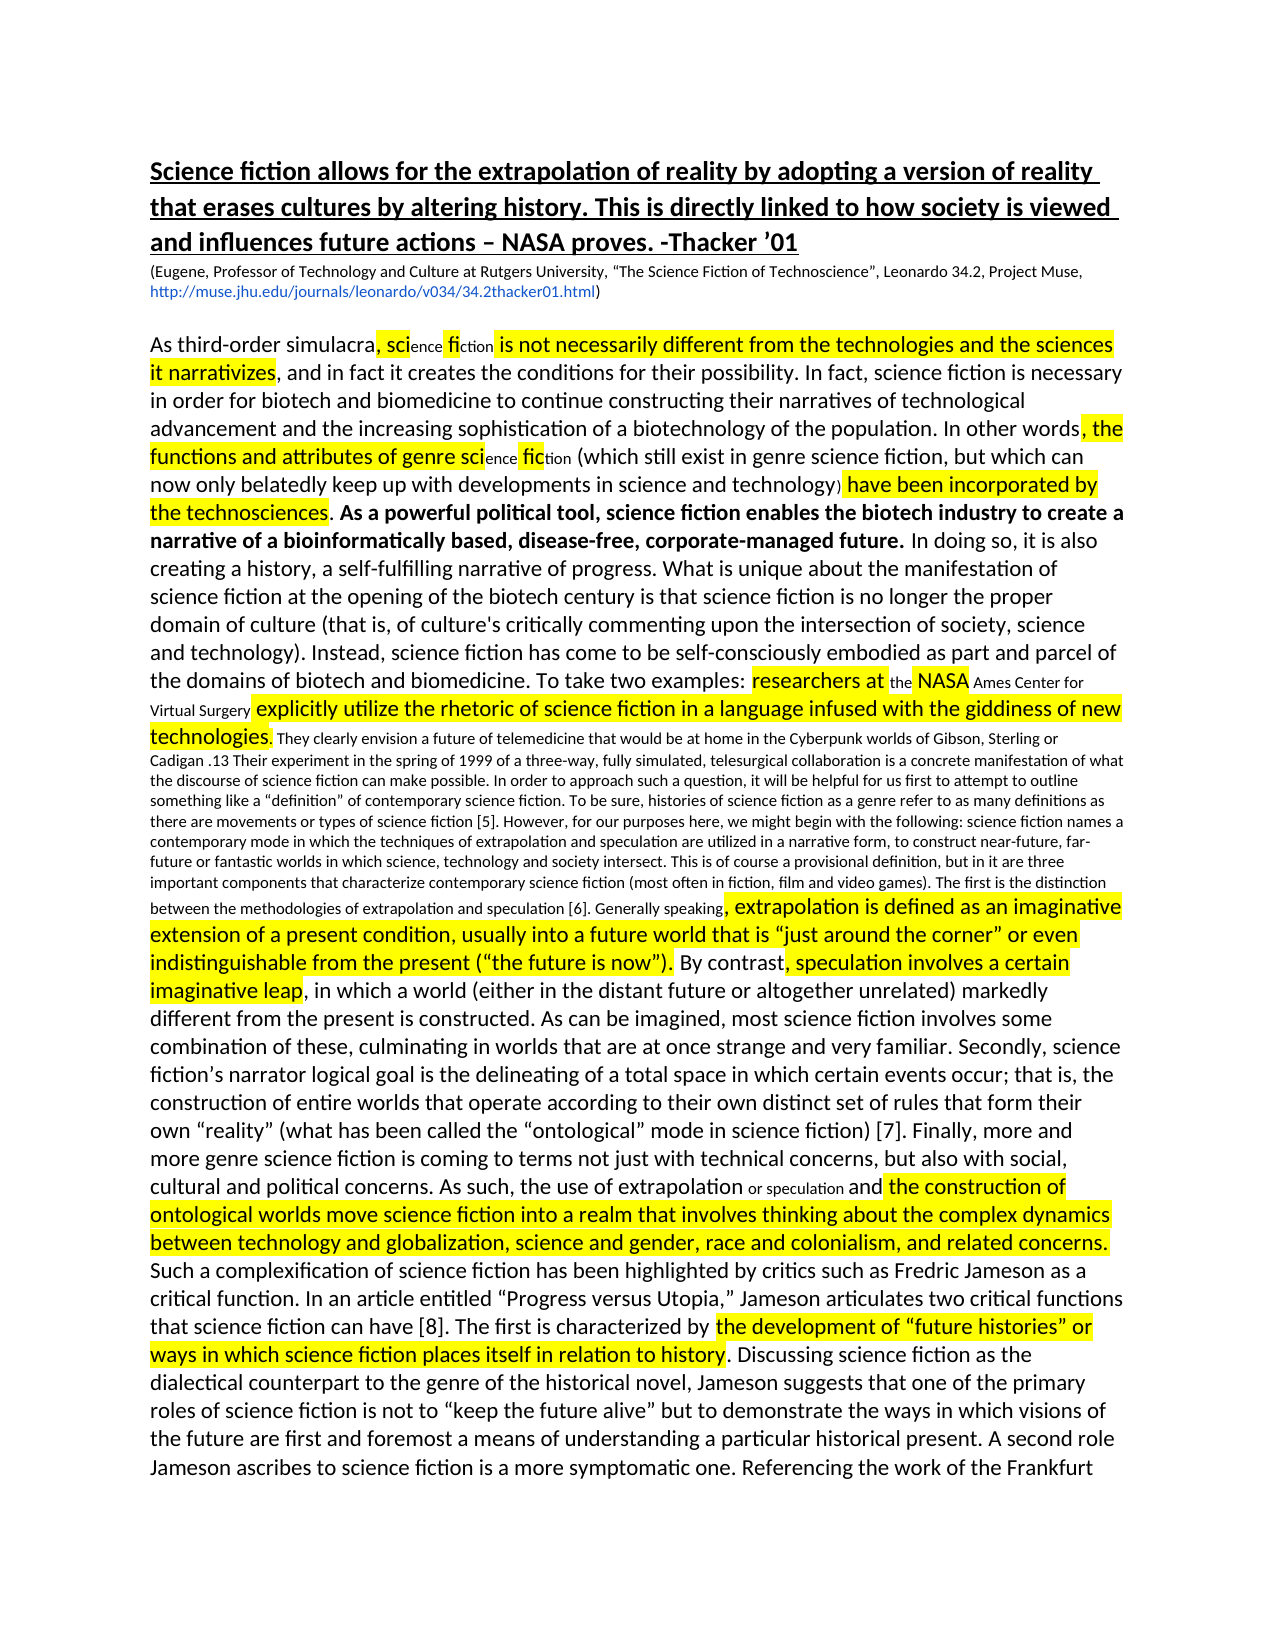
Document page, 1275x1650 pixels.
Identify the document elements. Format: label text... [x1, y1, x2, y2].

text (Eugene, Professor of Technology and Culture at Rutgers University, “The Science Fiction of Technoscience”, Leonardo 34.2, Project Muse, http://muse.jhu.edu/journals/leonardo/v034/34.2thacker01.html) [150, 261, 1125, 302]
subtitle Science fiction allows for the extrapolation of reality by adopting a version of reality that erases cultures by altering history. This is directly linked to how society is viewed and influences future actions – NASA proves. -Thacker ’01 [150, 154, 1125, 258]
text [150, 330, 1125, 1481]
